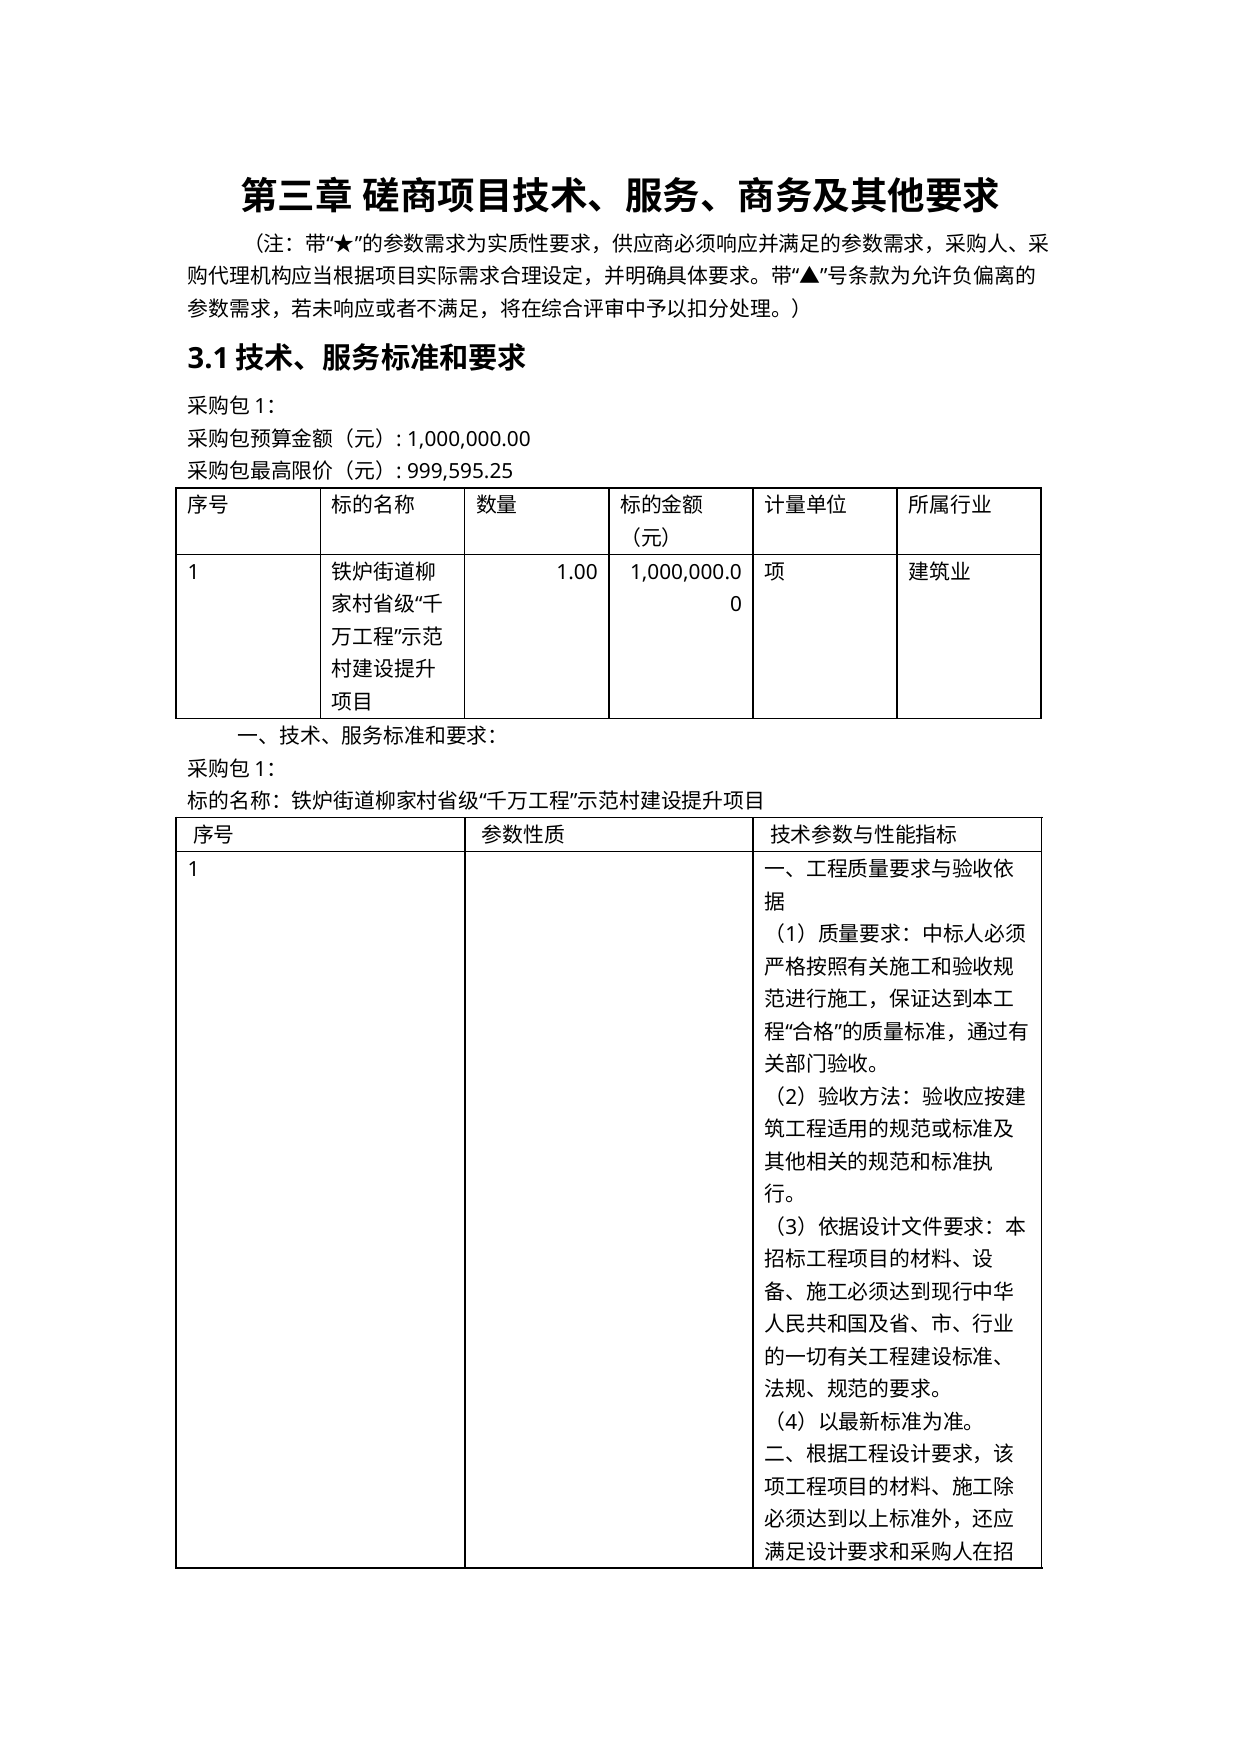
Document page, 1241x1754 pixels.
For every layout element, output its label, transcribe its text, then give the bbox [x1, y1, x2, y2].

table_header 计量单位 [754, 489, 896, 553]
table_cell 项 [754, 555, 896, 718]
text 3.1技术、服务标准和要求 [187, 324, 1053, 389]
table_header 所属行业 [898, 489, 1040, 553]
text 采购包1： [187, 389, 1053, 422]
text 采购包最高限价（元）: 999,595.25 [187, 454, 1053, 487]
text 第三章 磋商项目技术、服务、商务及其他要求 [187, 162, 1053, 227]
text 一、技术、服务标准和要求： [187, 719, 1053, 752]
table_header 序号 [177, 489, 320, 553]
text 采购包1： [187, 752, 1053, 784]
table_cell 1 [177, 852, 464, 1567]
text 标的名称：铁炉街道柳家村省级“千万工程”示范村建设提升项目 [187, 784, 1053, 817]
table_cell 1.00 [465, 555, 608, 718]
table_header 标的金额 （元） [610, 489, 752, 553]
table_header 数量 [465, 489, 608, 553]
table_header 标的名称 [321, 489, 464, 553]
table_cell 1 [177, 555, 320, 718]
table_header 技术参数与性能指标 [754, 818, 1041, 851]
table_header 序号 [177, 818, 464, 851]
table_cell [754, 852, 1041, 1567]
table_cell [466, 852, 752, 1567]
table_cell 铁炉街道柳家村省级“千万工程”示范村建设提升项目 [321, 555, 464, 718]
table_header 参数性质 [466, 818, 752, 851]
text 采购包预算金额（元）: 1,000,000.00 [187, 422, 1053, 454]
table_cell 建筑业 [898, 555, 1040, 718]
text （注：带“★”的参数需求为实质性要求，供应商必须响应并满足的参数需求，采购人、采购代理机构应当根据项目实际需求合理设定，并明确具体要求。带“▲”号条款为允许负偏离的参数需求，若未响应或者不满足，将在综合评审中予以扣分处理。） [187, 227, 1053, 324]
table_cell 1,000,000.00 [610, 555, 752, 718]
